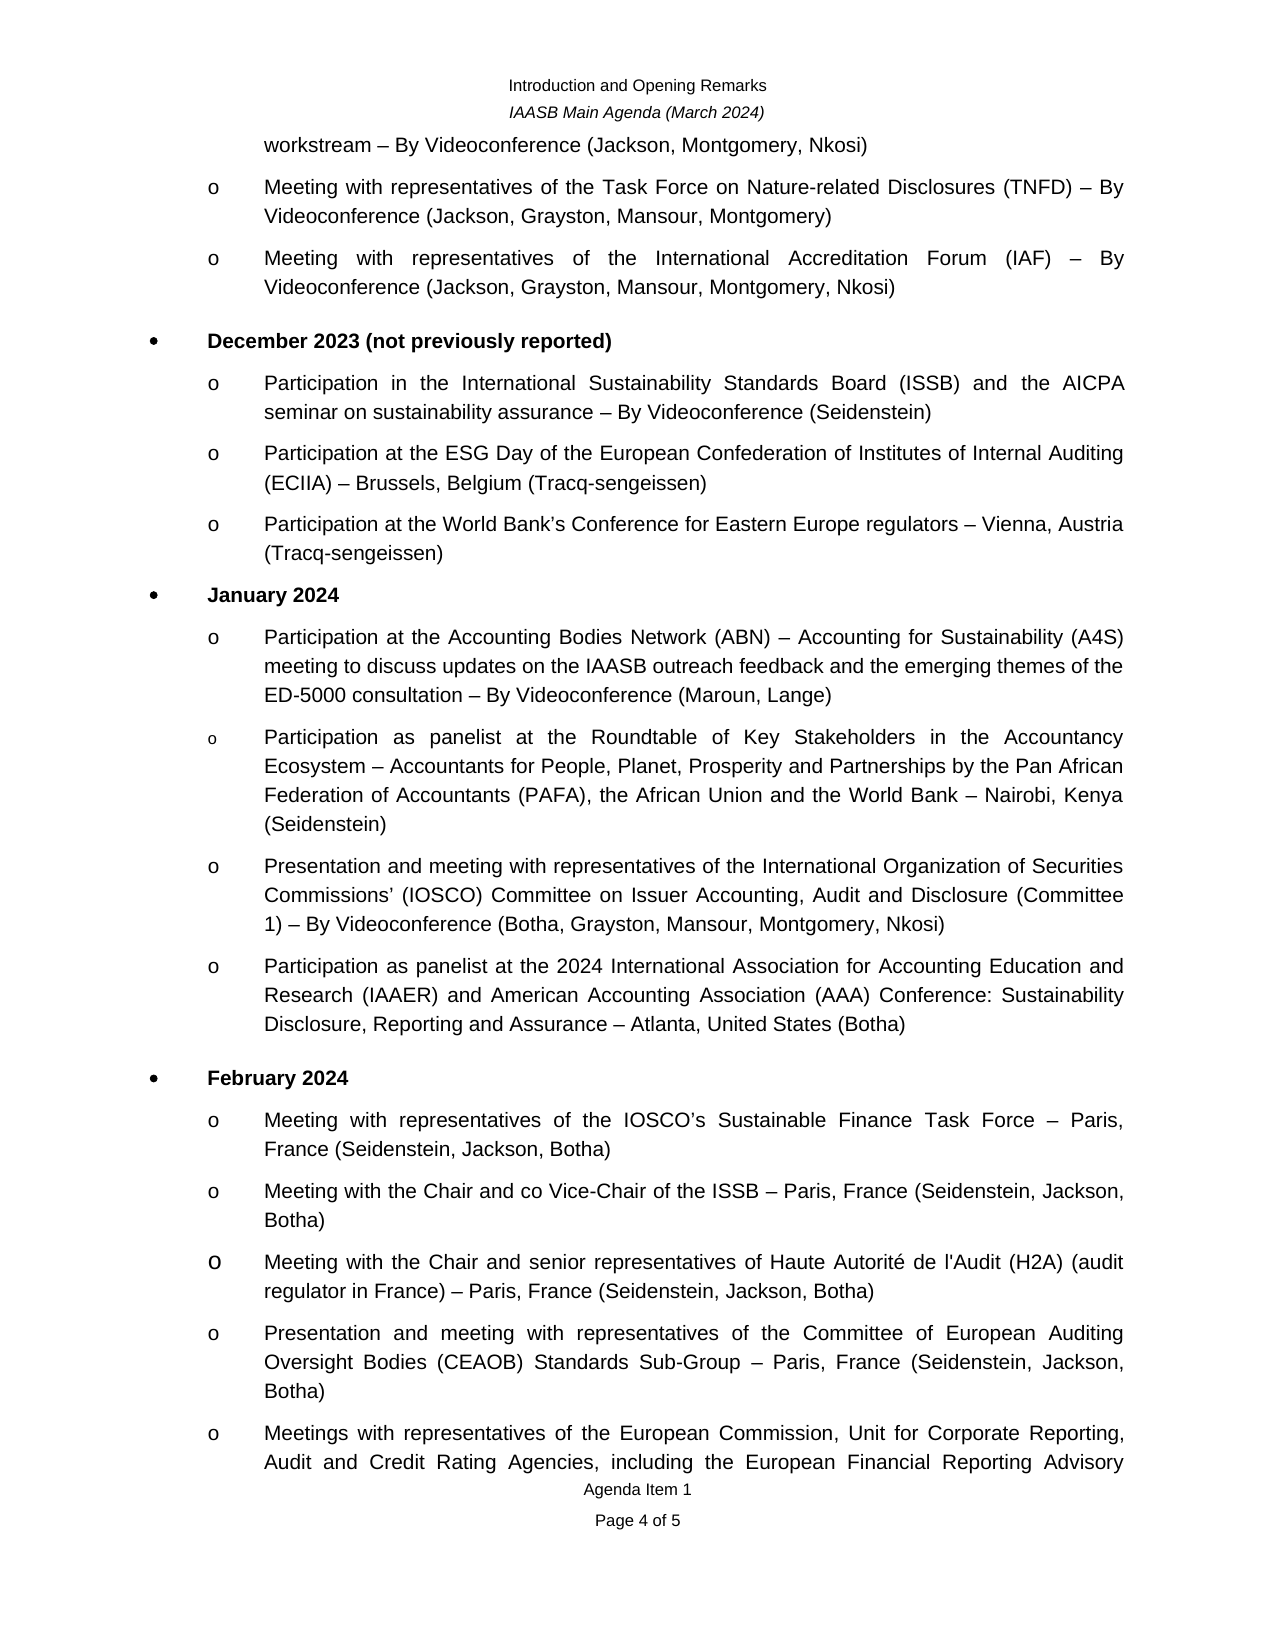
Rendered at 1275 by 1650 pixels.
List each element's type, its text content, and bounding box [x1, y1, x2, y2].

list Meeting with representatives of the International Accreditation Forum (IAF) – By Videoconference (Jackson, Grayston, Mansour, Montgomery, Nkosi) [207, 242, 1125, 300]
list January 2024 [150, 579, 1125, 608]
list Participation as panelist at the 2024 International Association for Accounting Education and Research (IAAER) and American Accounting Association (AAA) Conference: Sustainability Disclosure, Reporting and Assurance – Atlanta, United States (Botha) [207, 950, 1125, 1037]
list Meeting with representatives of the Task Force on Nature-related Disclosures (TNFD) – By Videoconference (Jackson, Grayston, Mansour, Montgomery) [207, 171, 1125, 229]
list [207, 129, 1125, 158]
list Presentation and meeting with representatives of the Committee of European Auditing Oversight Bodies (CEAOB) Standards Sub-Group – Paris, France (Seidenstein, Jackson, Botha) [207, 1317, 1125, 1404]
list Participation in the International Sustainability Standards Board (ISSB) and the AICPA seminar on sustainability assurance – By Videoconference (Seidenstein) [207, 367, 1125, 425]
list Participation at the ESG Day of the European Confederation of Institutes of Internal Auditing (ECIIA) – Brussels, Belgium (Tracq-sengeissen) [207, 437, 1125, 496]
list Participation as panelist at the Roundtable of Key Stakeholders in the Accountancy Ecosystem – Accountants for People, Planet, Prosperity and Partnerships by the Pan African Federation of Accountants (PAFA), the African Union and the World Bank – Nairobi, Kenya (Seidenstein) [207, 721, 1125, 837]
list Presentation and meeting with representatives of the International Organization of Securities Commissions’ (IOSCO) Committee on Issuer Accounting, Audit and Disclosure (Committee 1) – By Videoconference (Botha, Grayston, Mansour, Montgomery, Nkosi) [207, 850, 1125, 937]
list Meeting with the Chair and co Vice-Chair of the ISSB – Paris, France (Seidenstein, Jackson, Botha) [207, 1175, 1125, 1233]
list Meeting with representatives of the IOSCO’s Sustainable Finance Task Force – Paris, France (Seidenstein, Jackson, Botha) [207, 1104, 1125, 1162]
list Meeting with the Chair and senior representatives of Haute Autorité de l'Audit (H2A) (audit regulator in France) – Paris, France (Seidenstein, Jackson, Botha) [207, 1246, 1125, 1304]
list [207, 1417, 1125, 1475]
list Participation at the World Bank’s Conference for Eastern Europe regulators – Vienna, Austria (Tracq-sengeissen) [207, 508, 1125, 567]
list December 2023 (not previously reported) [150, 325, 1125, 354]
list Participation at the Accounting Bodies Network (ABN) – Accounting for Sustainability (A4S) meeting to discuss updates on the IAASB outreach feedback and the emerging themes of the ED-5000 consultation – By Videoconference (Maroun, Lange) [207, 621, 1125, 708]
list February 2024 [150, 1062, 1125, 1092]
